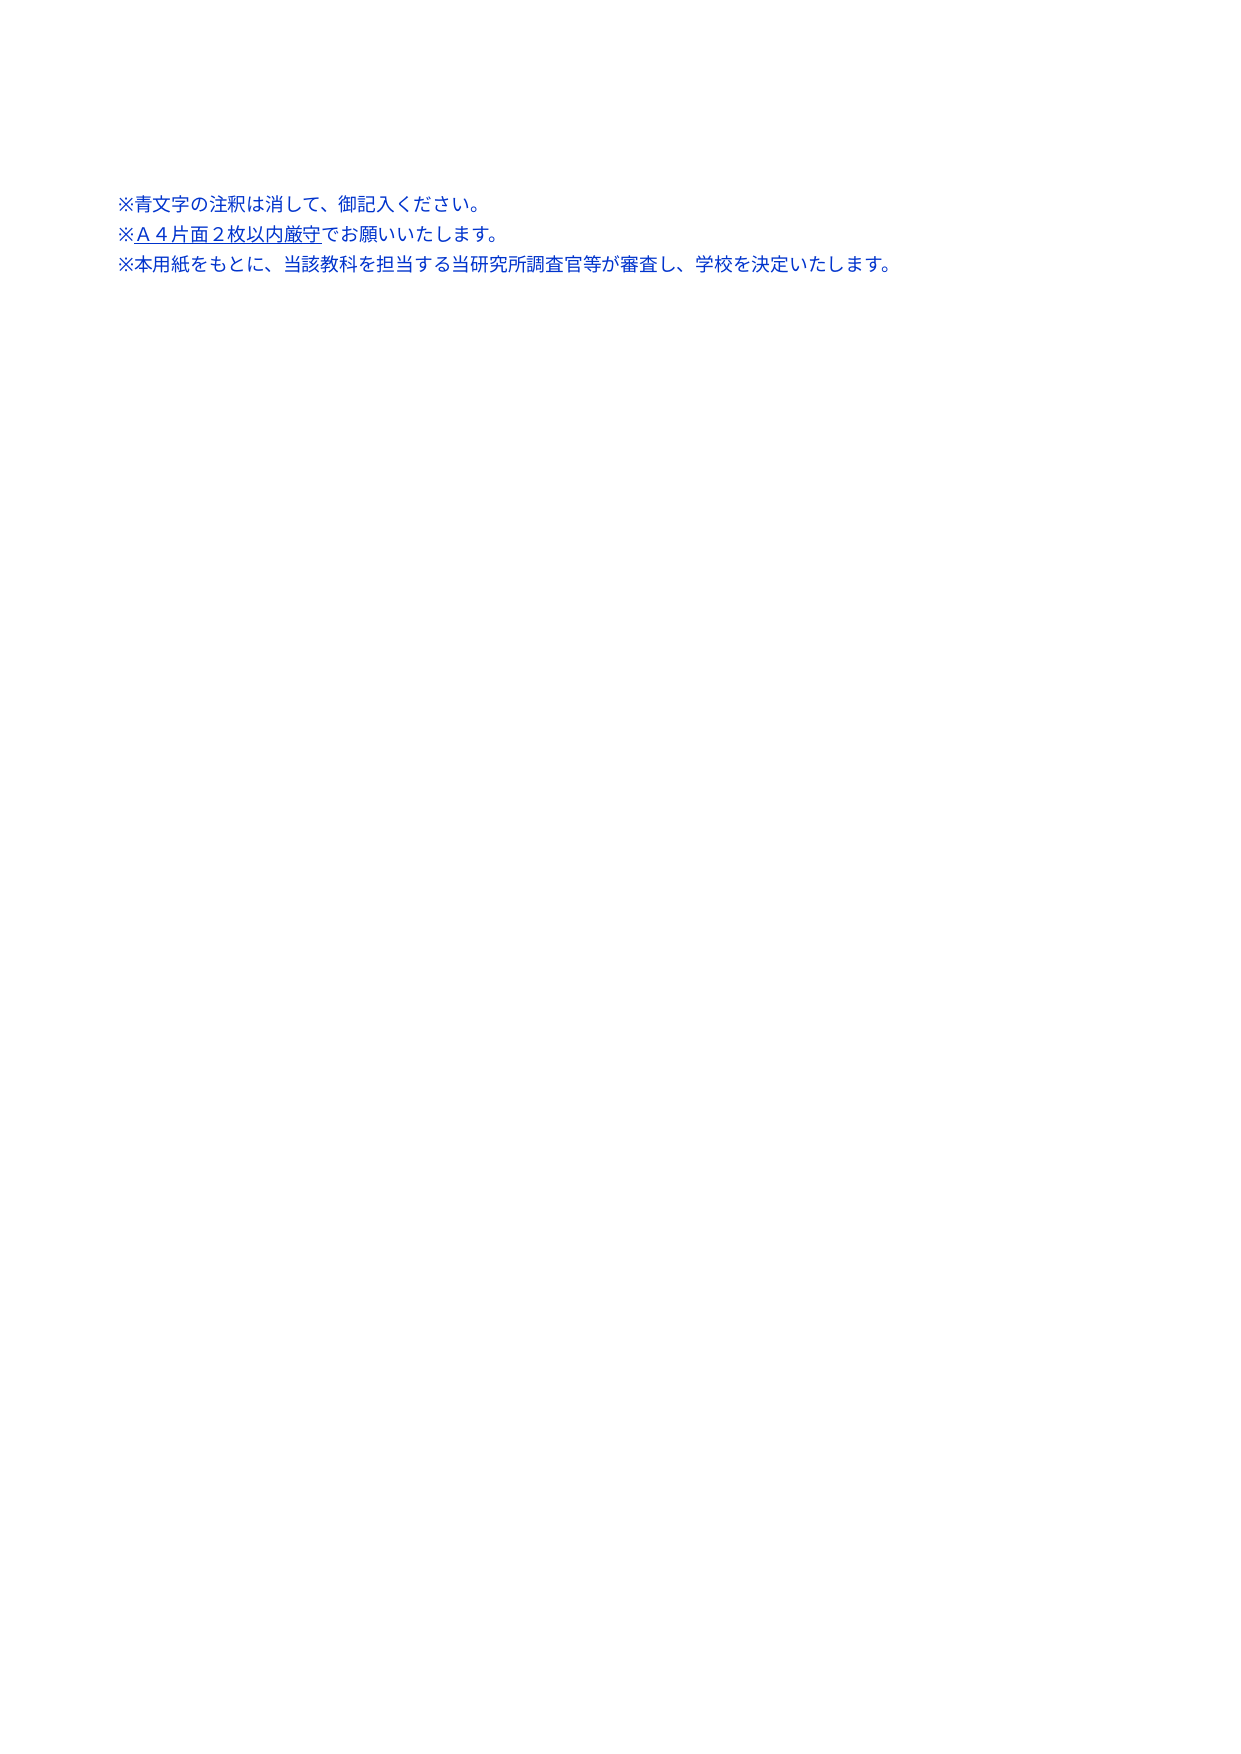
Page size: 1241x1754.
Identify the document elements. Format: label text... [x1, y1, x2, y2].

text ※本用紙をもとに、当該教科を担当する当研究所調査官等が審査し、学校を決定いたします。 [118, 248, 1122, 278]
text ※Ａ４片面２枚以内厳守でお願いいたします。 [118, 218, 1122, 248]
text ※青文字の注釈は消して、御記入ください。 [118, 188, 1122, 218]
